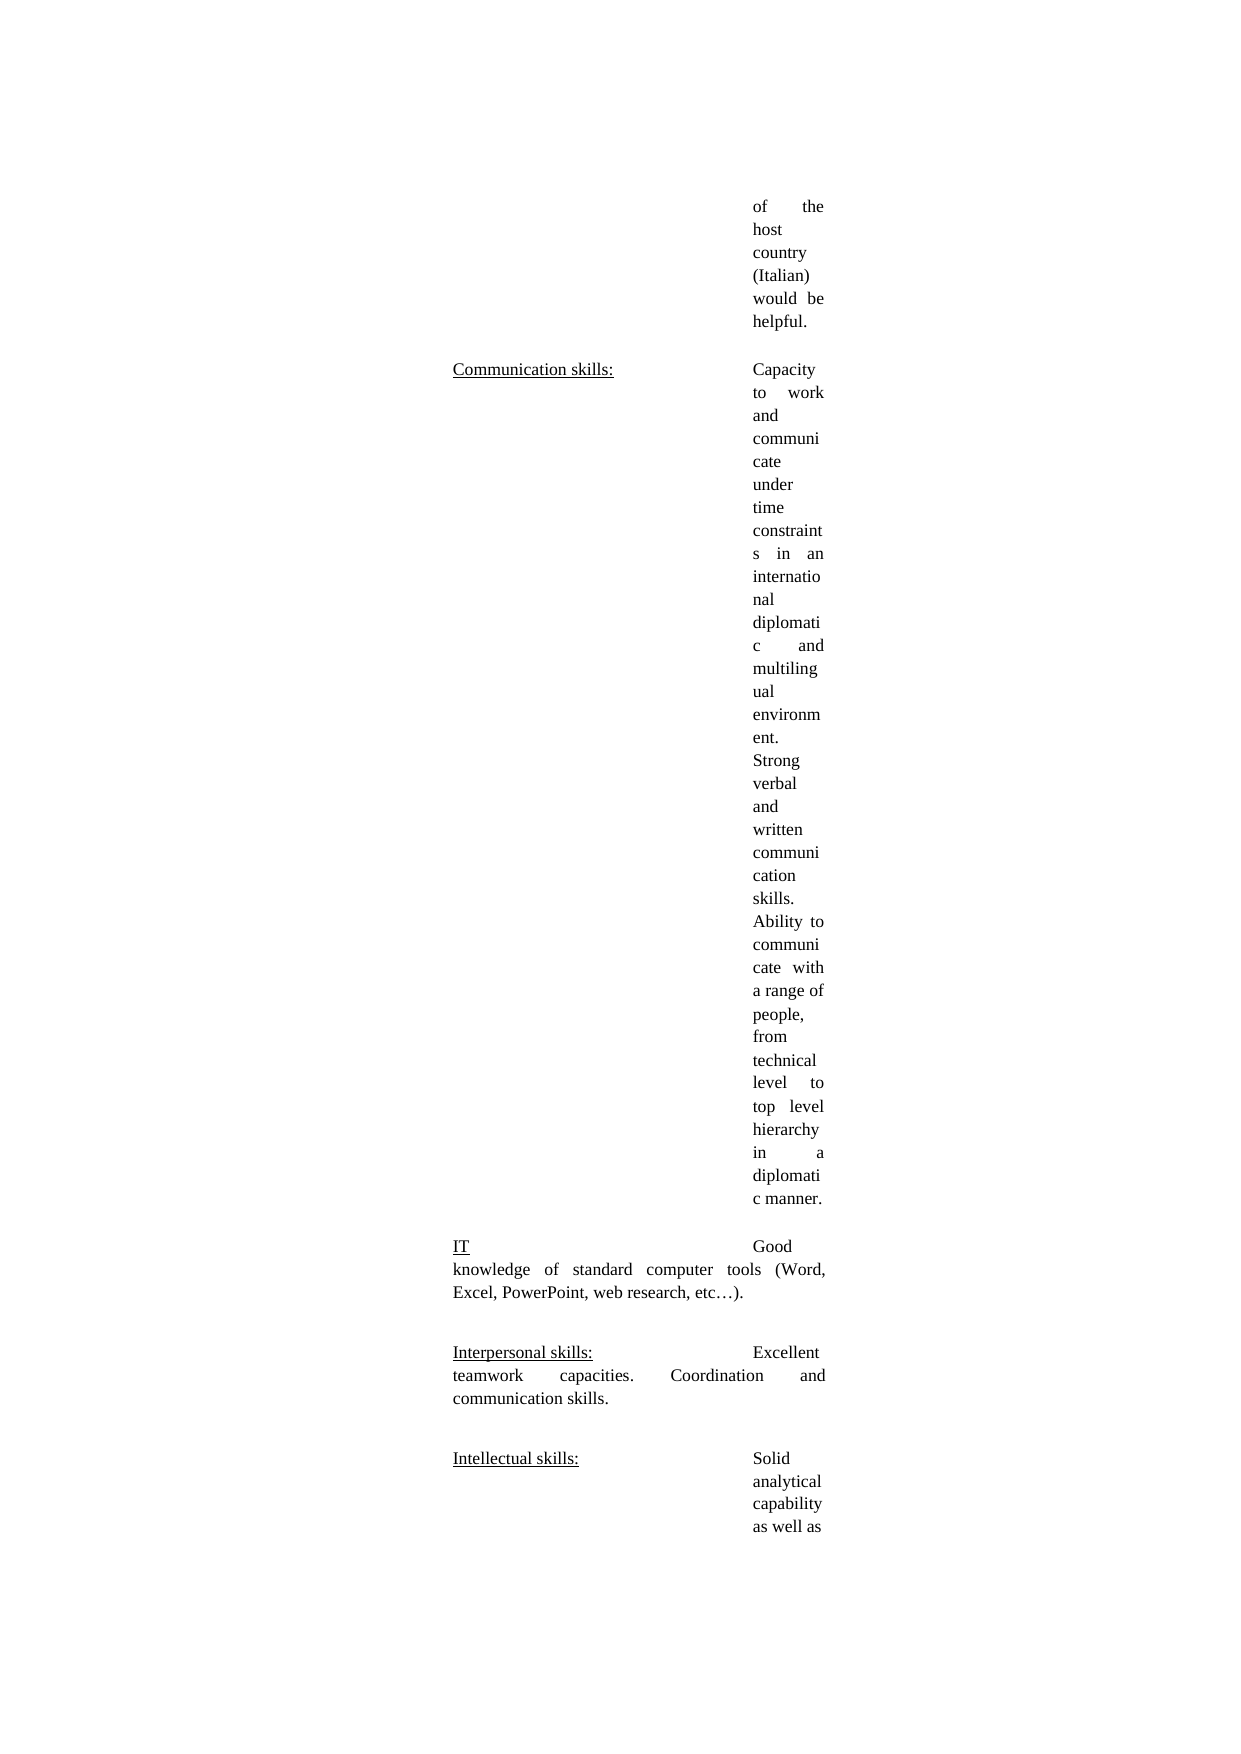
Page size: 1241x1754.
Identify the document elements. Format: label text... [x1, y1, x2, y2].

text IT Good knowledge of standard computer tools (Word, Excel, PowerPoint, web research, etc…). [453, 1234, 826, 1303]
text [453, 194, 824, 332]
text Communication skills: Capacity to work and communicate under time constraints in an international diplomatic and multilingual environment. Strong verbal and written communication skills. Ability to communicate with a range of people, from technical level to top level hierarchy in a diplomatic manner. [453, 357, 824, 1209]
text Interpersonal skills: Excellent teamwork capacities. Coordination and communication skills. [453, 1340, 826, 1409]
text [453, 1447, 824, 1537]
